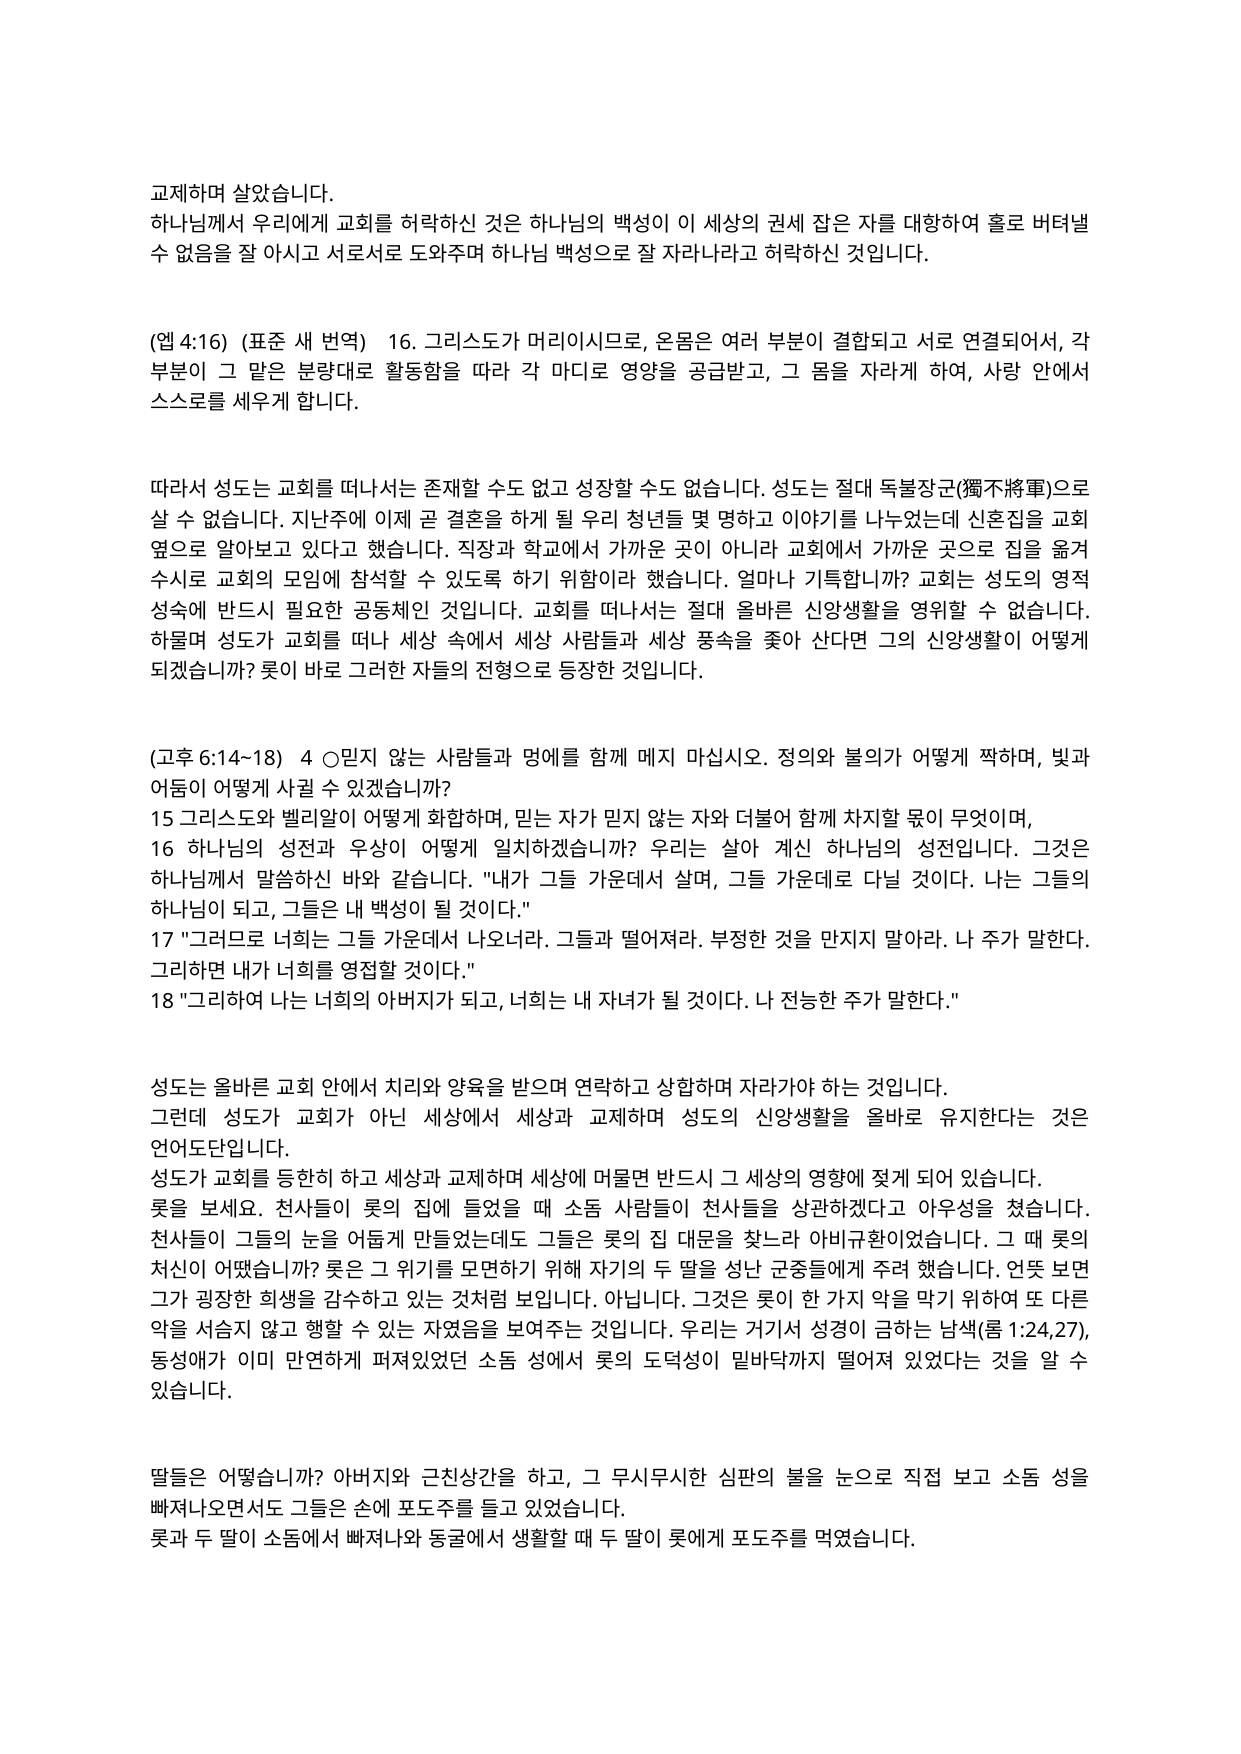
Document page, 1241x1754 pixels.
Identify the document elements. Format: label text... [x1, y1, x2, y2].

text 18 "그리하여 나는 너희의 아버지가 되고, 너희는 내 자녀가 될 것이다. 나 전능한 주가 말한다." [150, 984, 1090, 1014]
text 성도는 올바른 교회 안에서 치리와 양육을 받으며 연락하고 상합하며 자라가야 하는 것입니다. [150, 1071, 1090, 1102]
text 그런데 성도가 교회가 아닌 세상에서 세상과 교제하며 성도의 신앙생활을 올바로 유지한다는 것은 언어도단입니다. [150, 1102, 1090, 1162]
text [150, 177, 1090, 207]
text (엡4:16) (표준 새 번역) 16. 그리스도가 머리이시므로, 온몸은 여러 부분이 결합되고 서로 연결되어서, 각 부분이 그 맡은 분량대로 활동함을 따라 각 마디로 영양을 공급받고, 그 몸을 자라게 하여, 사랑 안에서 스스로를 세우게 합니다. [150, 325, 1090, 416]
text 따라서 성도는 교회를 떠나서는 존재할 수도 없고 성장할 수도 없습니다. 성도는 절대 독불장군(獨不將軍)으로 살 수 없습니다. 지난주에 이제 곧 결혼을 하게 될 우리 청년들 몇 명하고 이야기를 나누었는데 신혼집을 교회 옆으로 알아보고 있다고 했습니다. 직장과 학교에서 가까운 곳이 아니라 교회에서 가까운 곳으로 집을 옮겨 수시로 교회의 모임에 참석할 수 있도록 하기 위함이라 했습니다. 얼마나 기특합니까? 교회는 성도의 영적 성숙에 반드시 필요한 공동체인 것입니다. 교회를 떠나서는 절대 올바른 신앙생활을 영위할 수 없습니다. 하물며 성도가 교회를 떠나 세상 속에서 세상 사람들과 세상 풍속을 좇아 산다면 그의 신앙생활이 어떻게 되겠습니까? 롯이 바로 그러한 자들의 전형으로 등장한 것입니다. [150, 473, 1090, 685]
text 15 그리스도와 벨리알이 어떻게 화합하며, 믿는 자가 믿지 않는 자와 더불어 함께 차지할 몫이 무엇이며, [150, 802, 1090, 833]
text 하나님께서 우리에게 교회를 허락하신 것은 하나님의 백성이 이 세상의 권세 잡은 자를 대항하여 홀로 버텨낼 수 없음을 잘 아시고 서로서로 도와주며 하나님 백성으로 잘 자라나라고 허락하신 것입니다. [150, 207, 1090, 268]
text (고후6:14~18) 4 ○믿지 않는 사람들과 멍에를 함께 메지 마십시오. 정의와 불의가 어떻게 짝하며, 빛과 어둠이 어떻게 사귈 수 있겠습니까? [150, 742, 1090, 802]
text 롯을 보세요. 천사들이 롯의 집에 들었을 때 소돔 사람들이 천사들을 상관하겠다고 아우성을 쳤습니다. 천사들이 그들의 눈을 어둡게 만들었는데도 그들은 롯의 집 대문을 찾느라 아비규환이었습니다. 그 때 롯의 처신이 어땠습니까? 롯은 그 위기를 모면하기 위해 자기의 두 딸을 성난 군중들에게 주려 했습니다. 언뜻 보면 그가 굉장한 희생을 감수하고 있는 것처럼 보입니다. 아닙니다. 그것은 롯이 한 가지 악을 막기 위하여 또 다른 악을 서슴지 않고 행할 수 있는 자였음을 보여주는 것입니다. 우리는 거기서 성경이 금하는 남색(롬1:24,27), 동성애가 이미 만연하게 퍼져있었던 소돔 성에서 롯의 도덕성이 밑바닥까지 떨어져 있었다는 것을 알 수 있습니다. [150, 1192, 1090, 1404]
text 16 하나님의 성전과 우상이 어떻게 일치하겠습니까? 우리는 살아 계신 하나님의 성전입니다. 그것은 하나님께서 말씀하신 바와 같습니다. "내가 그들 가운데서 살며, 그들 가운데로 다닐 것이다. 나는 그들의 하나님이 되고, 그들은 내 백성이 될 것이다." [150, 833, 1090, 923]
text 롯과 두 딸이 소돔에서 빠져나와 동굴에서 생활할 때 두 딸이 롯에게 포도주를 먹였습니다. [150, 1522, 1090, 1552]
text 딸들은 어떻습니까? 아버지와 근친상간을 하고, 그 무시무시한 심판의 불을 눈으로 직접 보고 소돔 성을 빠져나오면서도 그들은 손에 포도주를 들고 있었습니다. [150, 1461, 1090, 1522]
text 17 "그러므로 너희는 그들 가운데서 나오너라. 그들과 떨어져라. 부정한 것을 만지지 말아라. 나 주가 말한다. 그리하면 내가 너희를 영접할 것이다." [150, 923, 1090, 984]
text 성도가 교회를 등한히 하고 세상과 교제하며 세상에 머물면 반드시 그 세상의 영향에 젖게 되어 있습니다. [150, 1162, 1090, 1192]
